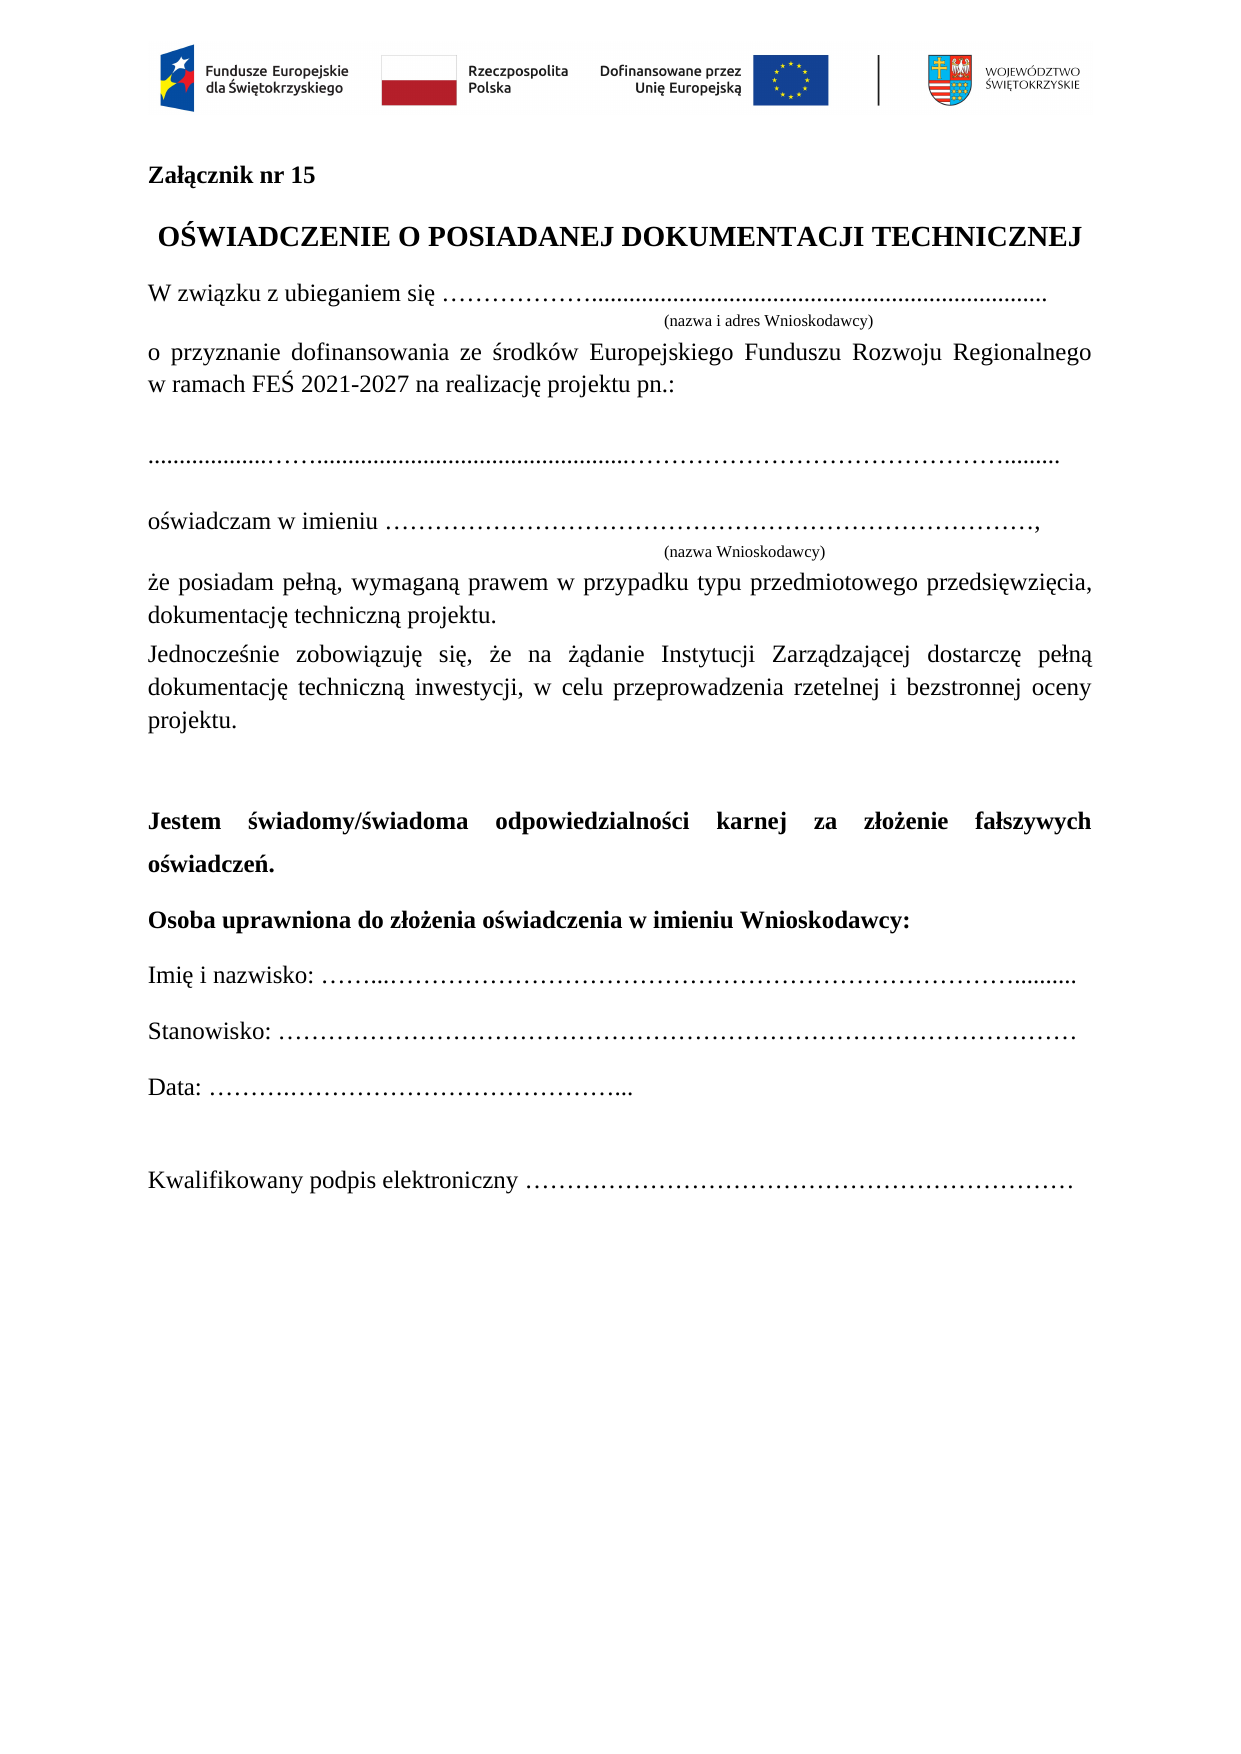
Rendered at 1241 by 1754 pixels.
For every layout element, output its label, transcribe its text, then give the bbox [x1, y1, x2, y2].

text oświadczam w imieniu ……………………………………………………………………, [148, 506, 1093, 535]
text Załącznik nr 15 [148, 160, 1093, 189]
text Imię i nazwisko: ……...………………………………………………………………….......... [148, 961, 1093, 989]
text Kwalifikowany podpis elektroniczny ………………………………………………………… [148, 1165, 1093, 1194]
text Jednocześnie zobowiązuję się, że na żądanie Instytucji Zarządzającej dostarczę pełną dokumentację techniczną inwestycji, w celu przeprowadzenia rzetelnej i bezstronnej oceny projektu. [148, 639, 1093, 734]
text (nazwa i adres Wnioskodawcy) [590, 311, 1093, 330]
text Jestem świadomy/świadoma odpowiedzialności karnej za złożenie fałszywych oświadczeń. [148, 806, 1093, 878]
text Osoba uprawniona do złożenia oświadczenia w imieniu Wnioskodawcy: [148, 905, 1093, 934]
text o przyznanie dofinansowania ze środków Europejskiego Funduszu Rozwoju Regionalnego w ramach FEŚ 2021-2027 na realizację projektu pn.: [148, 337, 1093, 398]
text W związku z ubieganiem się ………………......................................................................... [148, 278, 1093, 307]
picture [147, 41, 1093, 115]
text Data: ……….…………………………………... [148, 1072, 1093, 1101]
text OŚWIADCZENIE O POSIADANEJ DOKUMENTACJI TECHNICZNEJ [148, 219, 1093, 253]
text (nazwa Wnioskodawcy) [590, 541, 1093, 561]
text ...................……..................................................………………………………………......... [148, 440, 1093, 469]
text Stanowisko: …………………………………………………………………………………… [148, 1016, 1093, 1045]
text że posiadam pełną, wymaganą prawem w przypadku typu przedmiotowego przedsięwzięcia, dokumentację techniczną projektu. [148, 567, 1093, 628]
